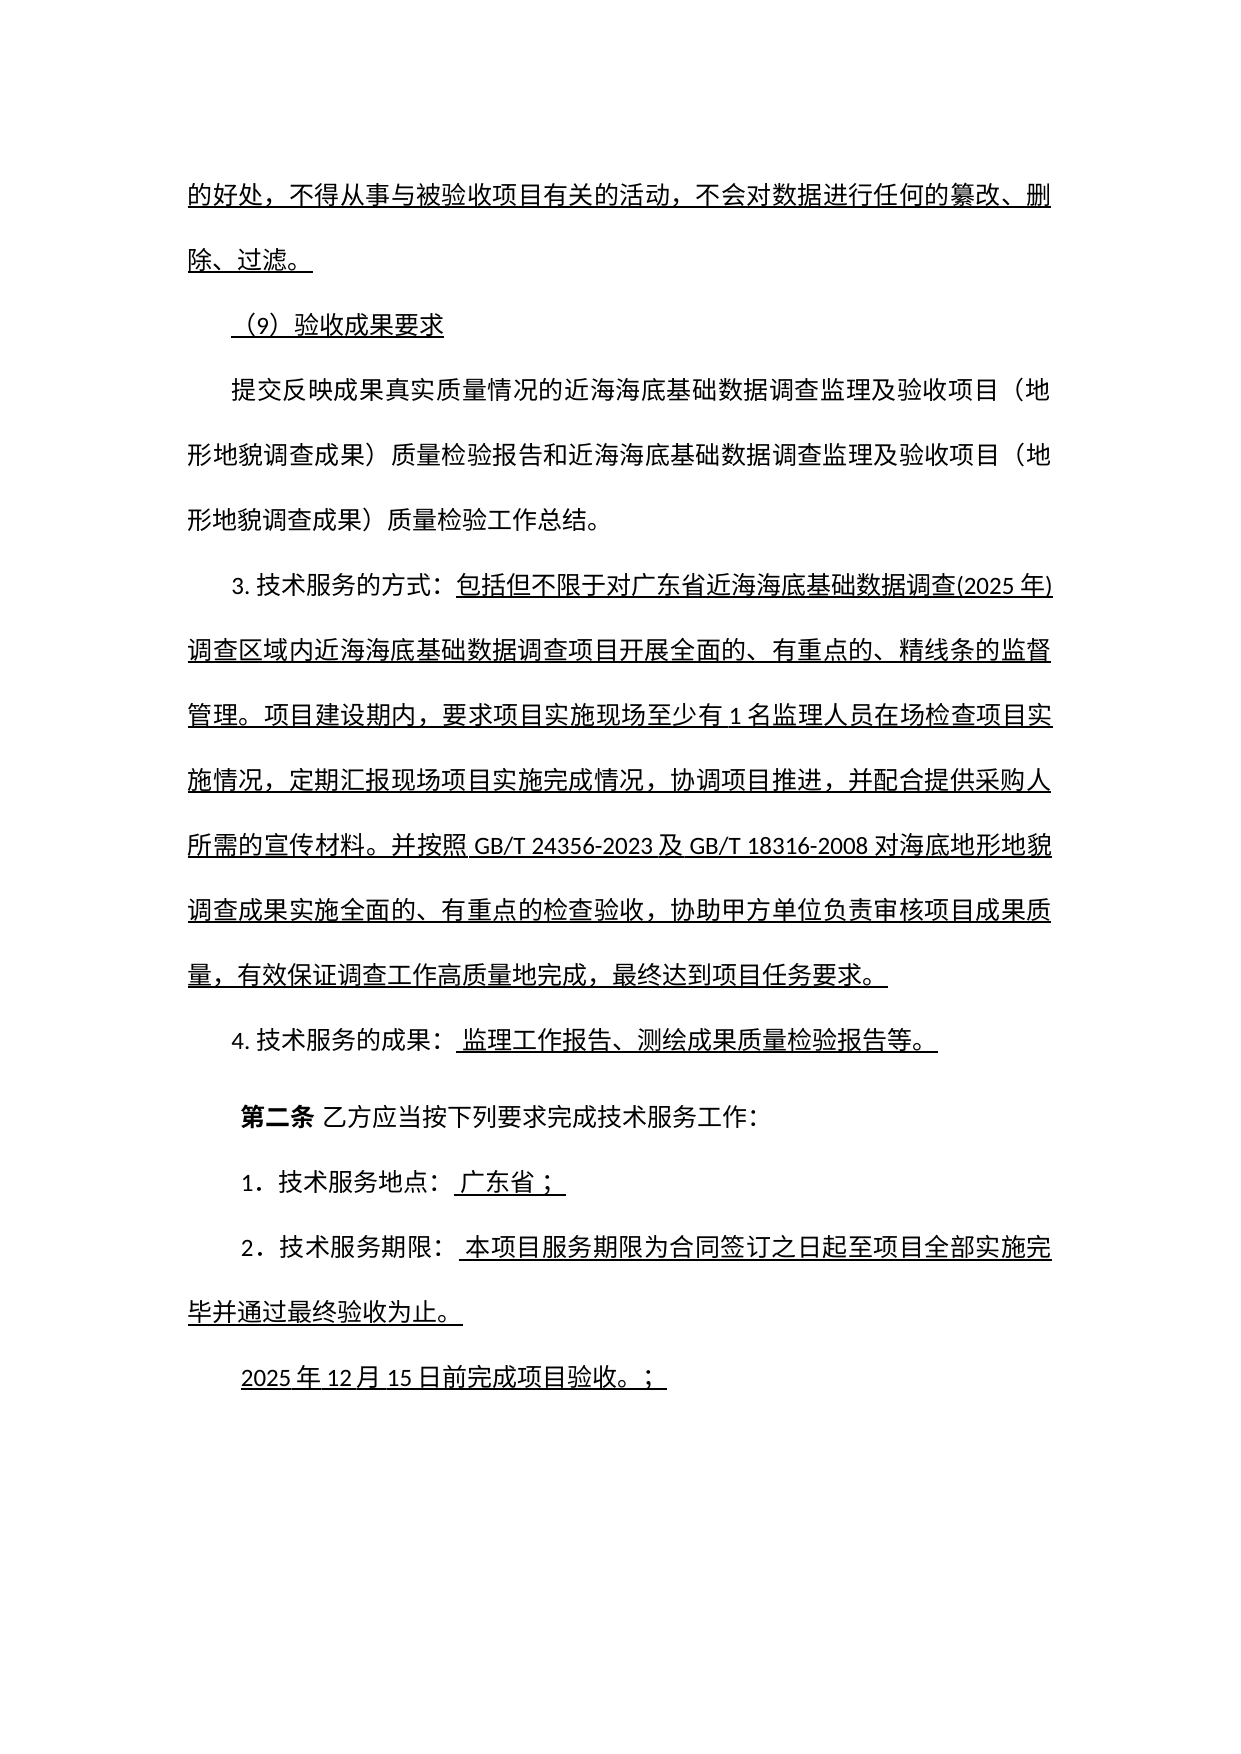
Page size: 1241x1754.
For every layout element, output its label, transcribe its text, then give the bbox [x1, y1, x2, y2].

text 提交反映成果真实质量情况的近海海底基础数据调查监理及验收项目（地形地貌调查成果）质量检验报告和近海海底基础数据调查监理及验收项目（地形地貌调查成果）质量检验工作总结。 [187, 357, 1053, 552]
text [187, 162, 1053, 292]
text 1．技术服务地点： 广东省 ； [187, 1149, 1053, 1214]
text 第二条 乙方应当按下列要求完成技术服务工作： [187, 1084, 1053, 1149]
text （9）验收成果要求 [187, 292, 1053, 357]
text 2025年12月15日前完成项目验收。； [187, 1344, 1053, 1409]
text 3. 技术服务的方式：包括但不限于对广东省近海海底基础数据调查(2025 年)调查区域内近海海底基础数据调查项目开展全面的、有重点的、精线条的监督管理。项目建设期内，要求项目实施现场至少有1名监理人员在场检查项目实施情况，定期汇报现场项目实施完成情况，协调项目推进，并配合提供采购人所需的宣传材料。并按照GB/T 24356-2023及GB/T 18316-2008对海底地形地貌调查成果实施全面的、有重点的检查验收，协助甲方单位负责审核项目成果质量，有效保证调查工作高质量地完成，最终达到项目任务要求。 [187, 727, 1053, 1007]
text 4. 技术服务的成果： 监理工作报告、测绘成果质量检验报告等。 [187, 1007, 1053, 1072]
text 2．技术服务期限： 本项目服务期限为合同签订之日起至项目全部实施完毕并通过最终验收为止。 [187, 1214, 1053, 1344]
text 3. 技术服务的方式：包括但不限于对广东省近海海底基础数据调查(2025 年)调查区域内近海海底基础数据调查项目开展全面的、有重点的、精线条的监督管理。项目建设期内，要求项目实施现场至少有1名监理人员在场检查项目实施情况，定期汇报现场项目实施完成情况，协调项目推进，并配合提供采购人所需的宣传材料。并按照GB/T 24356-2023及GB/T 18316-2008对海底地形地貌调查成果实施全面的、有重点的检查验收，协助甲方单位负责审核项目成果质量，有效保证调查工作高质量地完成，最终达到项目任务要求。 [187, 552, 1053, 726]
